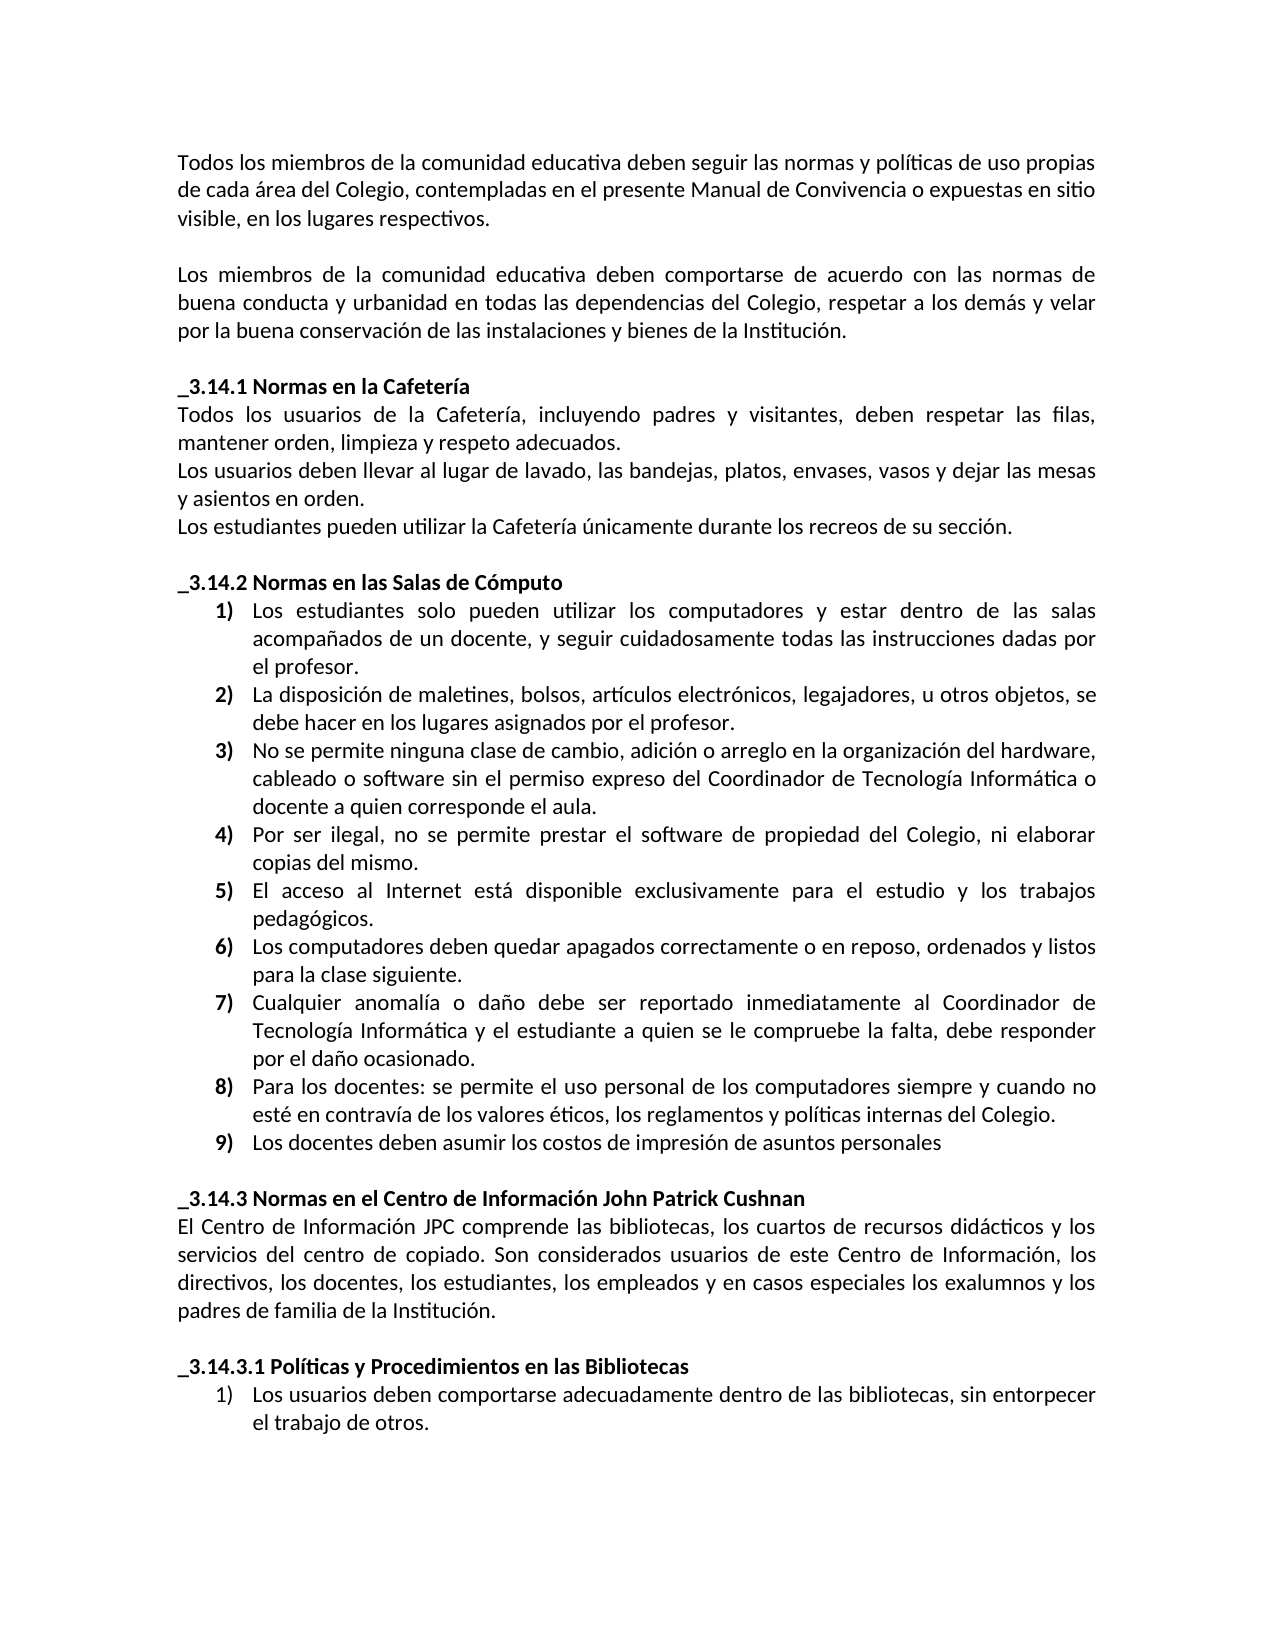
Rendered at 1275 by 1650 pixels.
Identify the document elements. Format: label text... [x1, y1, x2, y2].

list Los usuarios deben comportarse adecuadamente dentro de las bibliotecas, sin entorpecer el trabajo de otros. [215, 1381, 1098, 1437]
list Para los docentes: se permite el uso personal de los computadores siempre y cuando no esté en contravía de los valores éticos, los reglamentos y políticas internas del Colegio. [215, 1072, 1098, 1128]
text Todos los miembros de la comunidad educativa deben seguir las normas y políticas de uso propias de cada área del Colegio, contempladas en el presente Manual de Convivencia o expuestas en sitio visible, en los lugares respectivos. [177, 148, 1098, 232]
text Los estudiantes pueden utilizar la Cafetería únicamente durante los recreos de su sección. [177, 512, 1098, 540]
list Los docentes deben asumir los costos de impresión de asuntos personales [215, 1128, 1098, 1156]
text _3.14.1 Normas en la Cafetería [177, 372, 1098, 400]
list Los computadores deben quedar apagados correctamente o en reposo, ordenados y listos para la clase siguiente. [215, 932, 1098, 988]
text Todos los usuarios de la Cafetería, incluyendo padres y visitantes, deben respetar las filas, mantener orden, limpieza y respeto adecuados. [177, 400, 1098, 456]
text Los miembros de la comunidad educativa deben comportarse de acuerdo con las normas de buena conducta y urbanidad en todas las dependencias del Colegio, respetar a los demás y velar por la buena conservación de las instalaciones y bienes de la Institución. [177, 260, 1098, 344]
list Por ser ilegal, no se permite prestar el software de propiedad del Colegio, ni elaborar copias del mismo. [215, 820, 1098, 876]
text El Centro de Información JPC comprende las bibliotecas, los cuartos de recursos didácticos y los servicios del centro de copiado. Son considerados usuarios de este Centro de Información, los directivos, los docentes, los estudiantes, los empleados y en casos especiales los exalumnos y los padres de familia de la Institución. [177, 1212, 1098, 1324]
text _3.14.3 Normas en el Centro de Información John Patrick Cushnan [177, 1184, 1098, 1212]
list El acceso al Internet está disponible exclusivamente para el estudio y los trabajos pedagógicos. [215, 876, 1098, 932]
text _3.14.3.1 Políticas y Procedimientos en las Bibliotecas [177, 1352, 1098, 1381]
list Cualquier anomalía o daño debe ser reportado inmediatamente al Coordinador de Tecnología Informática y el estudiante a quien se le compruebe la falta, debe responder por el daño ocasionado. [215, 988, 1098, 1072]
text Los usuarios deben llevar al lugar de lavado, las bandejas, platos, envases, vasos y dejar las mesas y asientos en orden. [177, 456, 1098, 512]
list La disposición de maletines, bolsos, artículos electrónicos, legajadores, u otros objetos, se debe hacer en los lugares asignados por el profesor. [215, 680, 1098, 736]
text _3.14.2 Normas en las Salas de Cómputo [177, 568, 1098, 596]
list No se permite ninguna clase de cambio, adición o arreglo en la organización del hardware, cableado o software sin el permiso expreso del Coordinador de Tecnología Informática o docente a quien corresponde el aula. [215, 736, 1098, 820]
list Los estudiantes solo pueden utilizar los computadores y estar dentro de las salas acompañados de un docente, y seguir cuidadosamente todas las instrucciones dadas por el profesor. [215, 596, 1098, 680]
